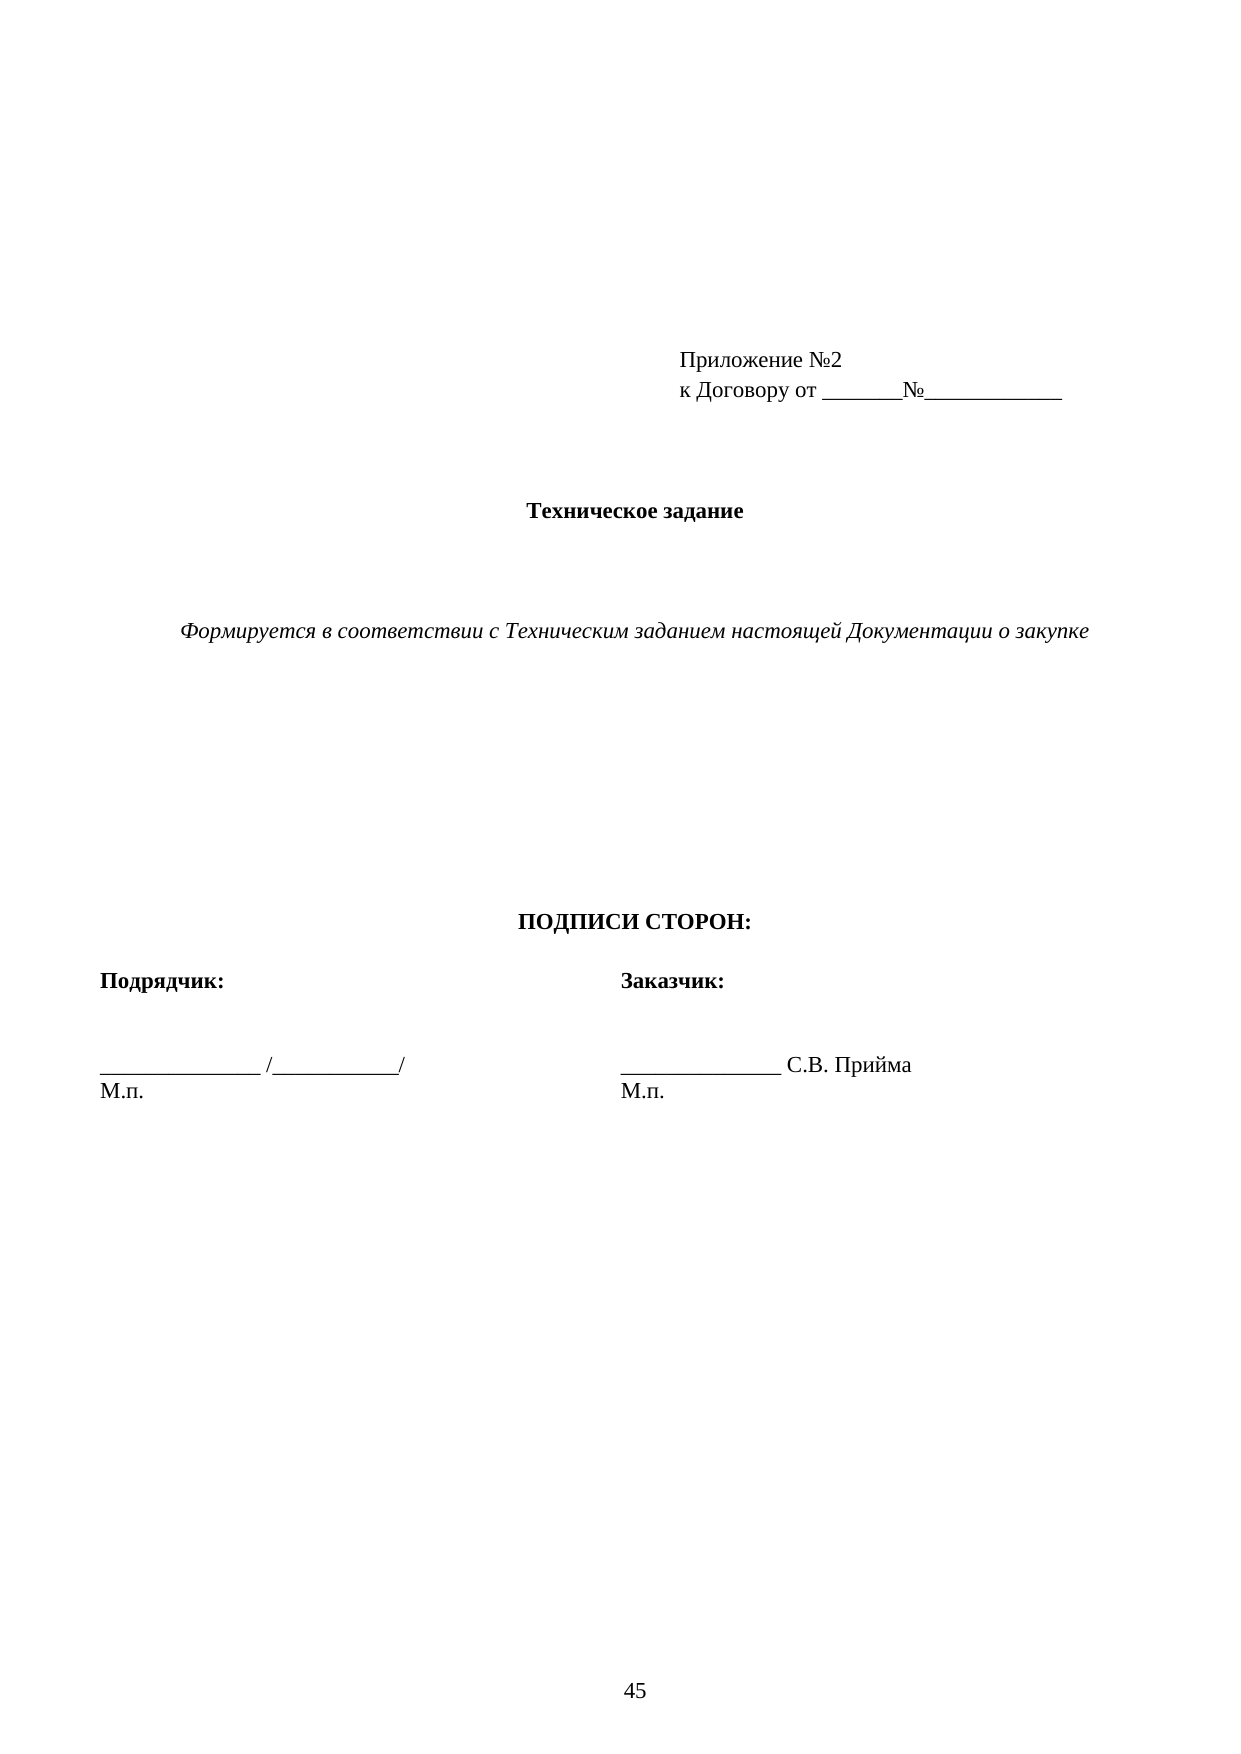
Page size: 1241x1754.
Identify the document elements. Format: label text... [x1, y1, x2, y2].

table_header Заказчик: ______________ С.В. Прийма М.п. [609, 967, 1130, 1104]
text Приложение №2 [679, 346, 1181, 372]
table_header Подрядчик: ______________ /___________/ М.п. [89, 967, 609, 1104]
text ПОДПИСИ СТОРОН: [89, 908, 1181, 934]
text Техническое задание [89, 497, 1181, 523]
text Формируется в соответствии с Техническим заданием настоящей Документации о закупке [89, 618, 1181, 644]
text к Договору от _______№____________ [679, 376, 1181, 402]
